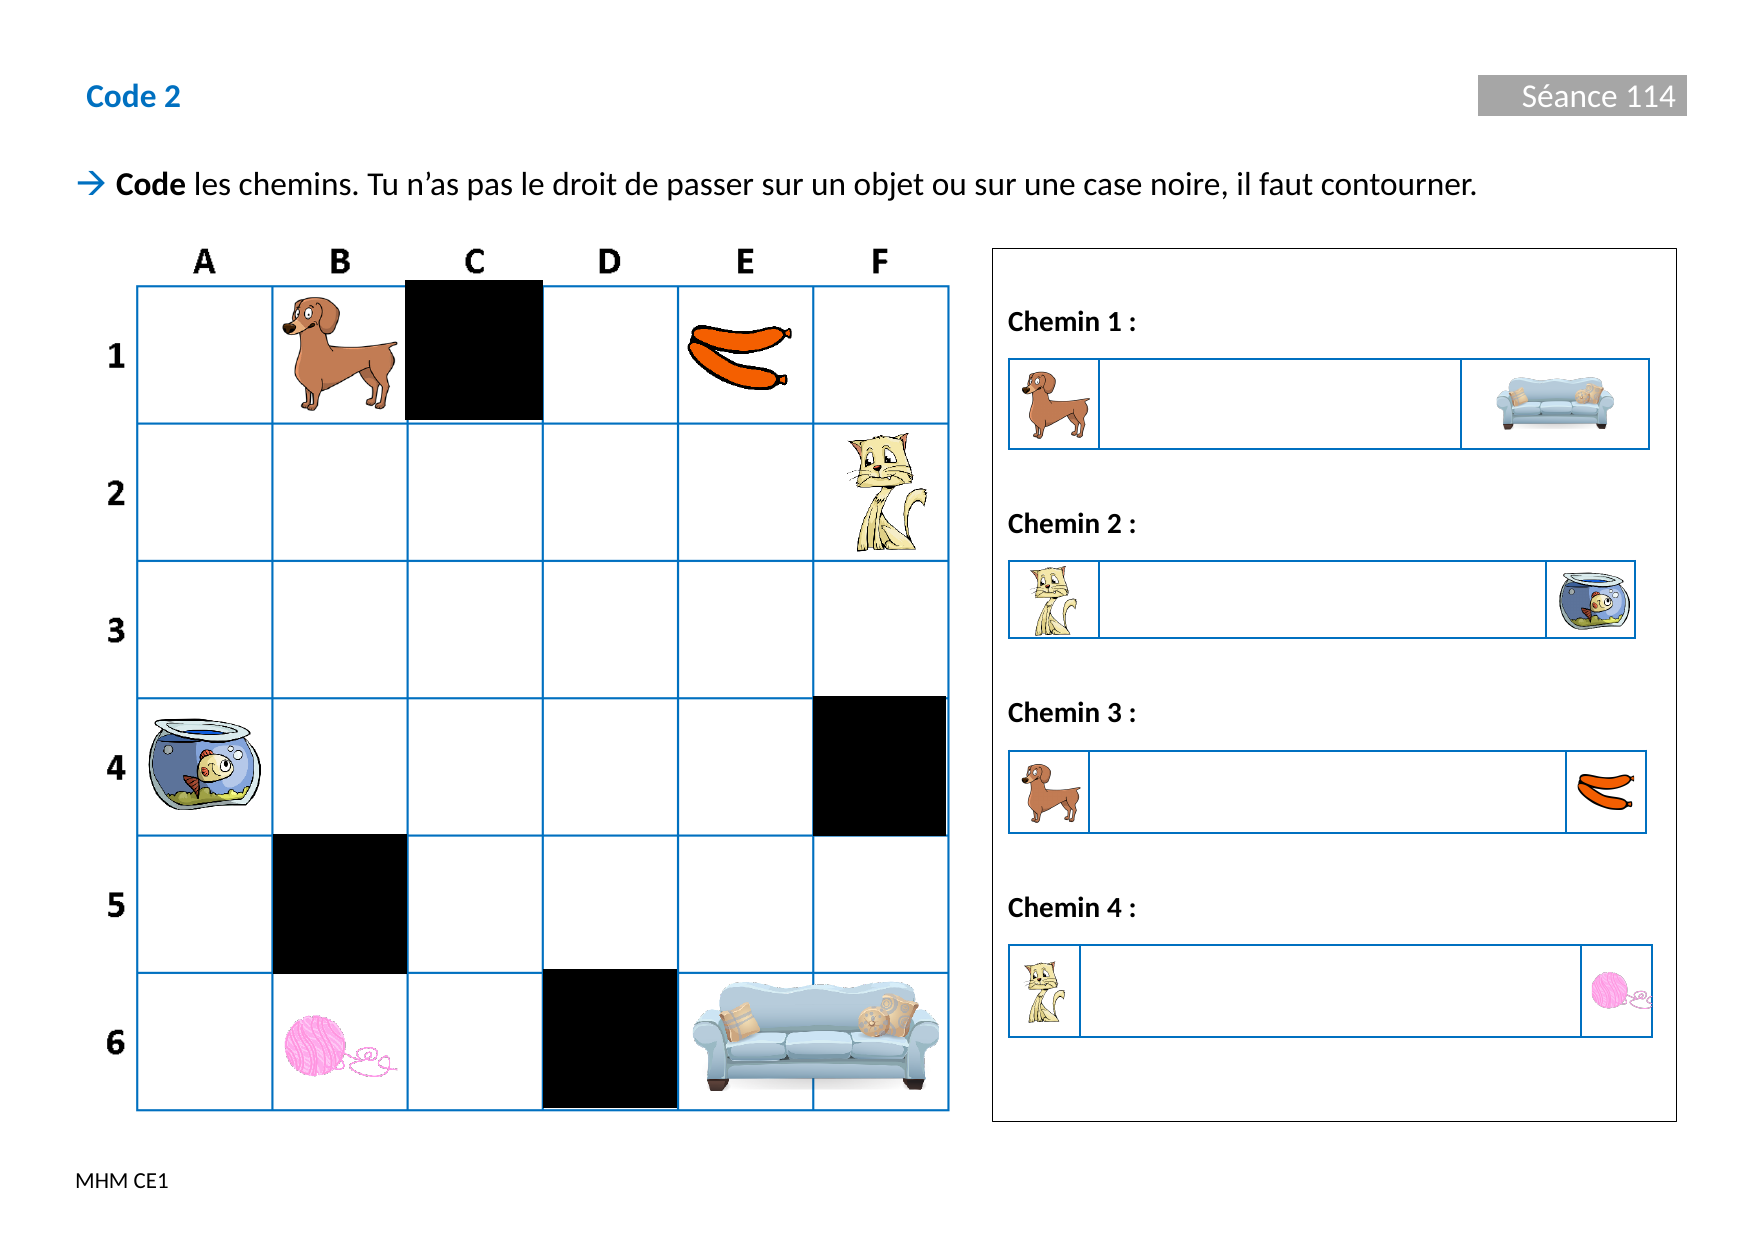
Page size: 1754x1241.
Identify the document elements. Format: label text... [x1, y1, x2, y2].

picture [1029, 563, 1078, 636]
text Code les chemins. Tu n’as pas le droit de passer sur un objet ou sur une case noire, il faut contourner. [75, 163, 1679, 203]
picture [1577, 774, 1635, 810]
table_header Séance 114 [1478, 75, 1687, 116]
picture [1020, 760, 1085, 824]
picture [75, 223, 955, 1121]
picture [1496, 374, 1614, 433]
picture [1020, 367, 1095, 440]
picture [1591, 972, 1653, 1009]
picture [1023, 959, 1066, 1023]
table_header Code 2 [75, 75, 1478, 116]
picture [1557, 567, 1633, 632]
